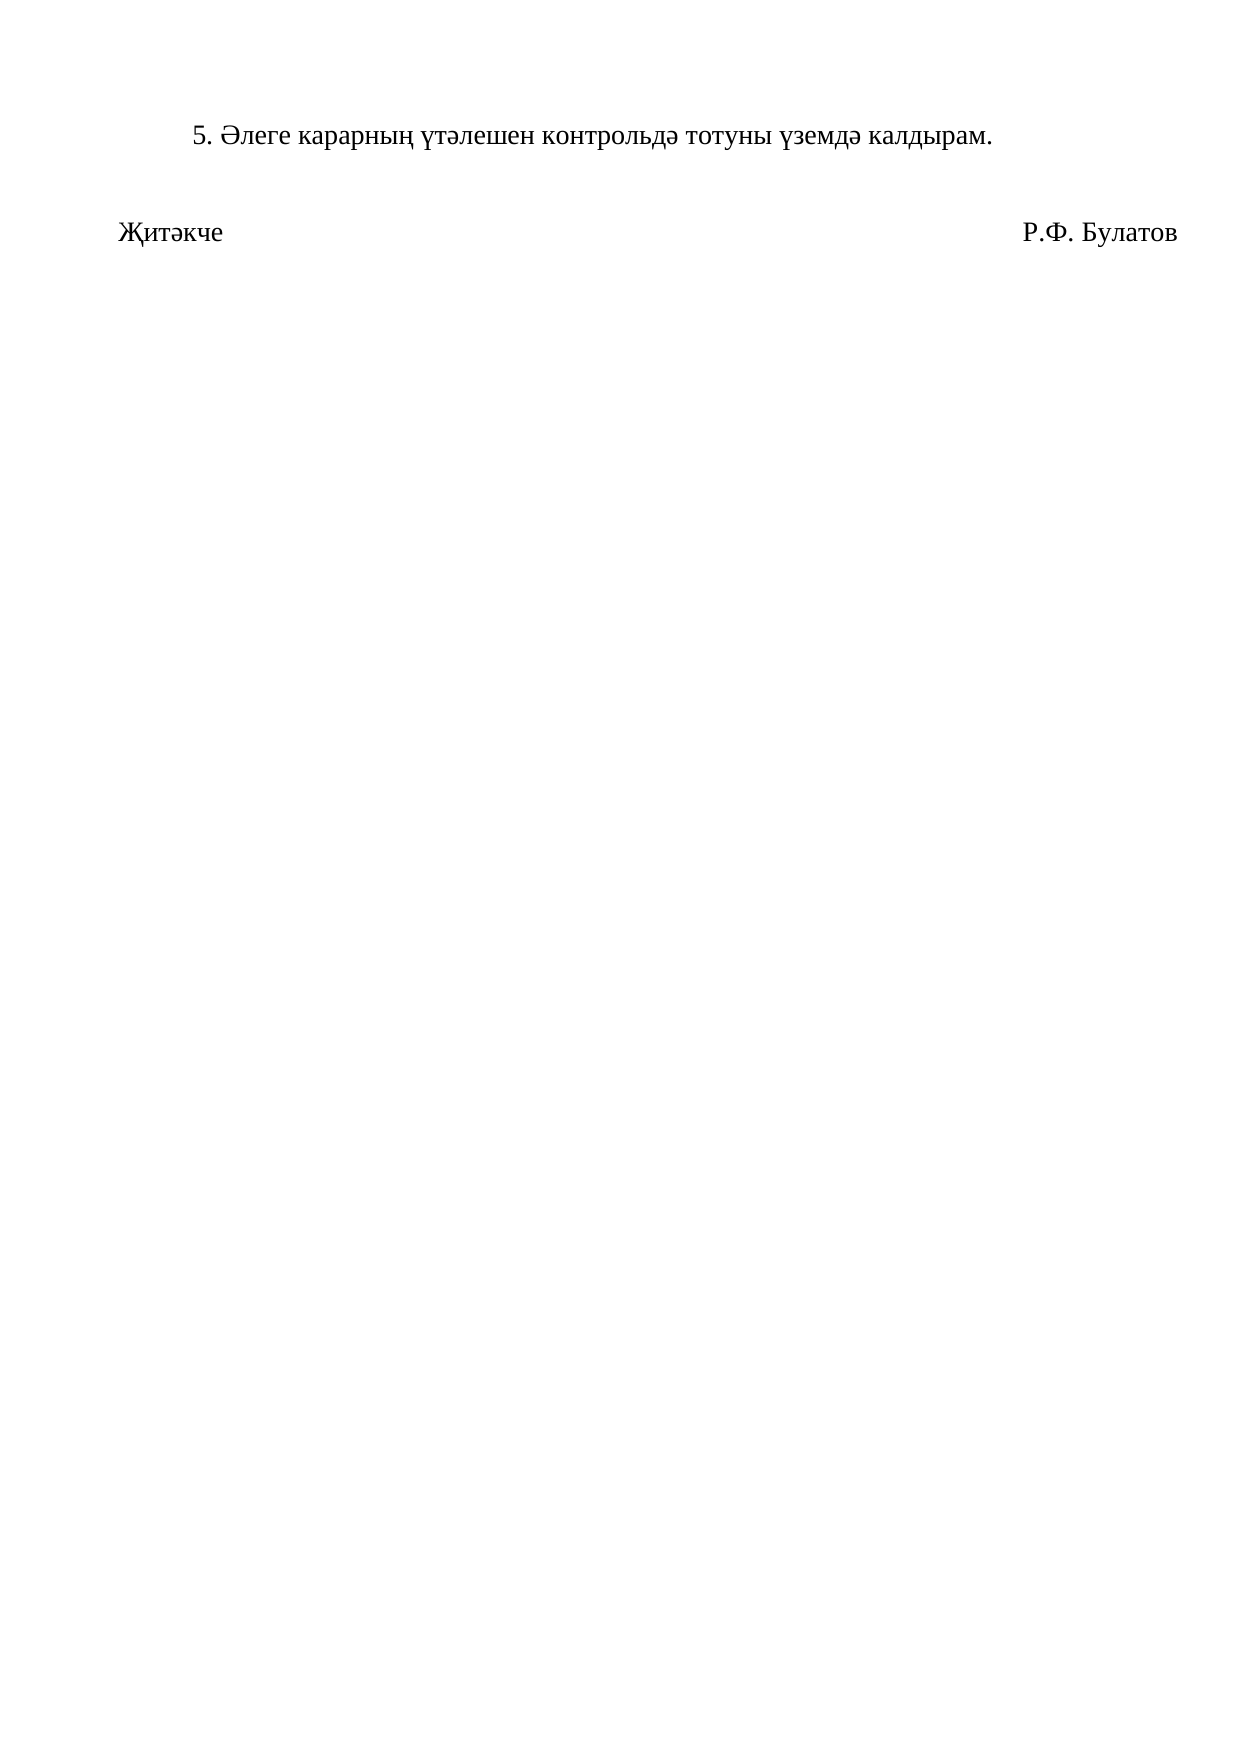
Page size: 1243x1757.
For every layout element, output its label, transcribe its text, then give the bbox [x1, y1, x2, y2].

text Җитәкче Р.Ф. Булатов [118, 215, 1182, 248]
text 5. Әлеге карарның үтәлешен контрольдә тотуны үземдә калдырам. [118, 118, 1182, 151]
